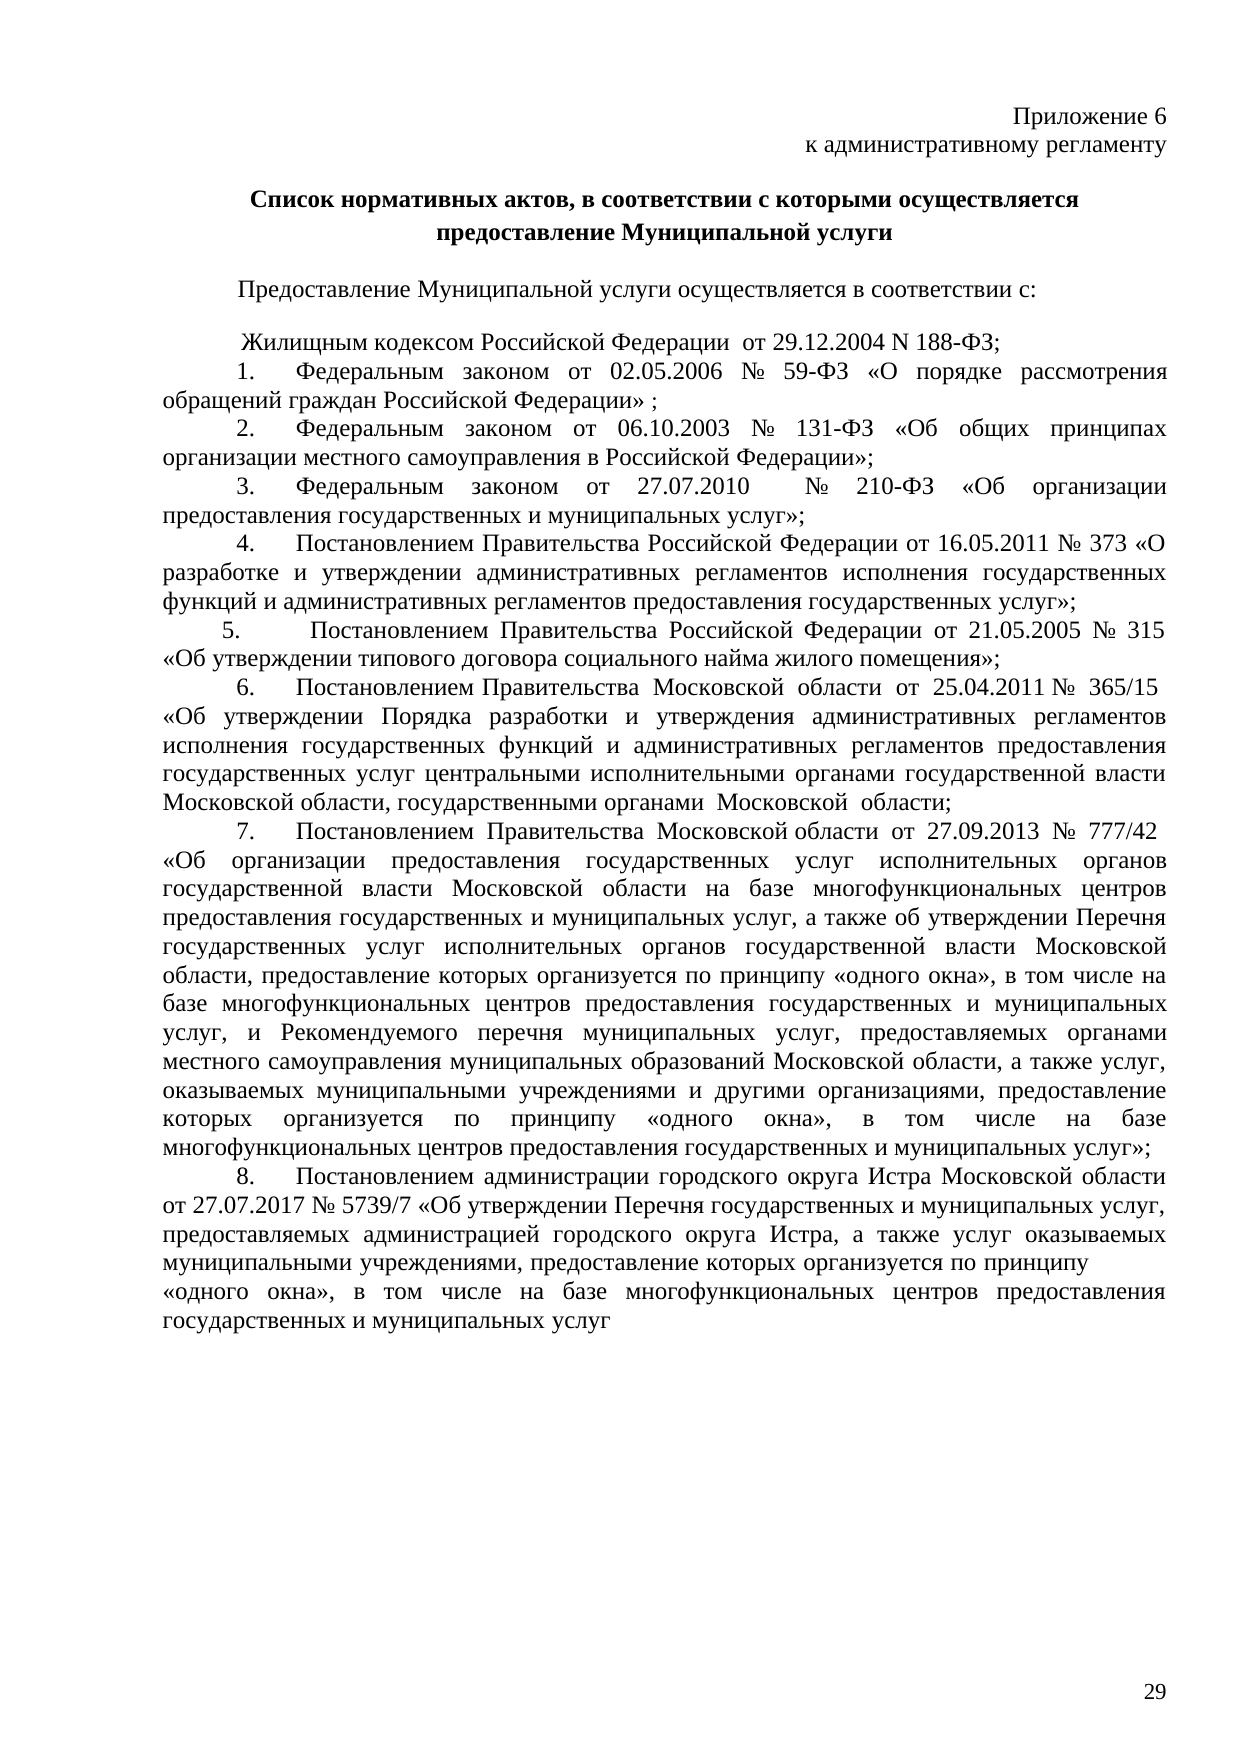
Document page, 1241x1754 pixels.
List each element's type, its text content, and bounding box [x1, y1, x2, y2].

text «Об организации предоставления государственных услуг исполнительных органов государственной власти Московской области на базе многофункциональных центров предоставления государственных и муниципальных услуг, а также об утверждении Перечня государственных услуг исполнительных органов государственной власти Московской области, предоставление которых организуется по принципу «одного окна», в том числе на базе многофункциональных центров предоставления государственных и муниципальных услуг, и Рекомендуемого перечня муниципальных услуг, предоставляемых органами местного самоуправления муниципальных образований Московской области, а также услуг, оказываемых муниципальными учреждениями и другими организациями, предоставление которых организуется по принципу «одного окна», в том числе на базе многофункциональных центров предоставления государственных и муниципальных услуг»; [162, 845, 1167, 1161]
text Приложение 6 к административному регламенту [805, 101, 1168, 158]
list Постановлением Правительства Московской области от 25.04.2011 № 365/15 [236, 672, 1230, 701]
subtitle Список нормативных актов, в соответствии с которыми осуществляется предоставление Муниципальной услуги [249, 184, 1081, 246]
list Постановлением администрации городского округа Истра Московской области от 27.07.2017 № 5739/7 «Об утверждении Перечня государственных и муниципальных услуг, предоставляемых администрацией городского округа Истра, а также услуг оказываемых муниципальными учреждениями, предоставление которых организуется по принципу [162, 1161, 1167, 1276]
text «одного окна», в том числе на базе многофункциональных центров предоставления государственных и муниципальных услуг [162, 1276, 1166, 1334]
text Жилищным кодексом Российской Федерации от 29.12.2004 N 188-ФЗ; [103, 327, 1230, 356]
list Федеральным законом от 06.10.2003 № 131-ФЗ «Об общих принципах организации местного самоуправления в Российской Федерации»; [162, 413, 1167, 471]
list Постановлением Правительства Российской Федерации от 21.05.2005 № 315 [222, 615, 1230, 643]
text «Об утверждении типового договора социального найма жилого помещения»; [162, 643, 1167, 672]
list Постановлением Правительства Российской Федерации от 16.05.2011 № 373 «О разработке и утверждении административных регламентов исполнения государственных функций и административных регламентов предоставления государственных услуг»; [162, 528, 1167, 615]
list Постановлением Правительства Московской области от 27.09.2013 № 777/42 [236, 816, 1230, 845]
text Предоставление Муниципальной услуги осуществляется в соответствии с: [237, 274, 1230, 303]
list Федеральным законом от 27.07.2010 № 210-ФЗ «Об организации предоставления государственных и муниципальных услуг»; [162, 471, 1167, 528]
text «Об утверждении Порядка разработки и утверждения административных регламентов исполнения государственных функций и административных регламентов предоставления государственных услуг центральными исполнительными органами государственной власти Московской области, государственными органами Московской области; [162, 701, 1167, 816]
list Федеральным законом от 02.05.2006 № 59-ФЗ «О порядке рассмотрения обращений граждан Российской Федерации» ; [162, 356, 1167, 413]
